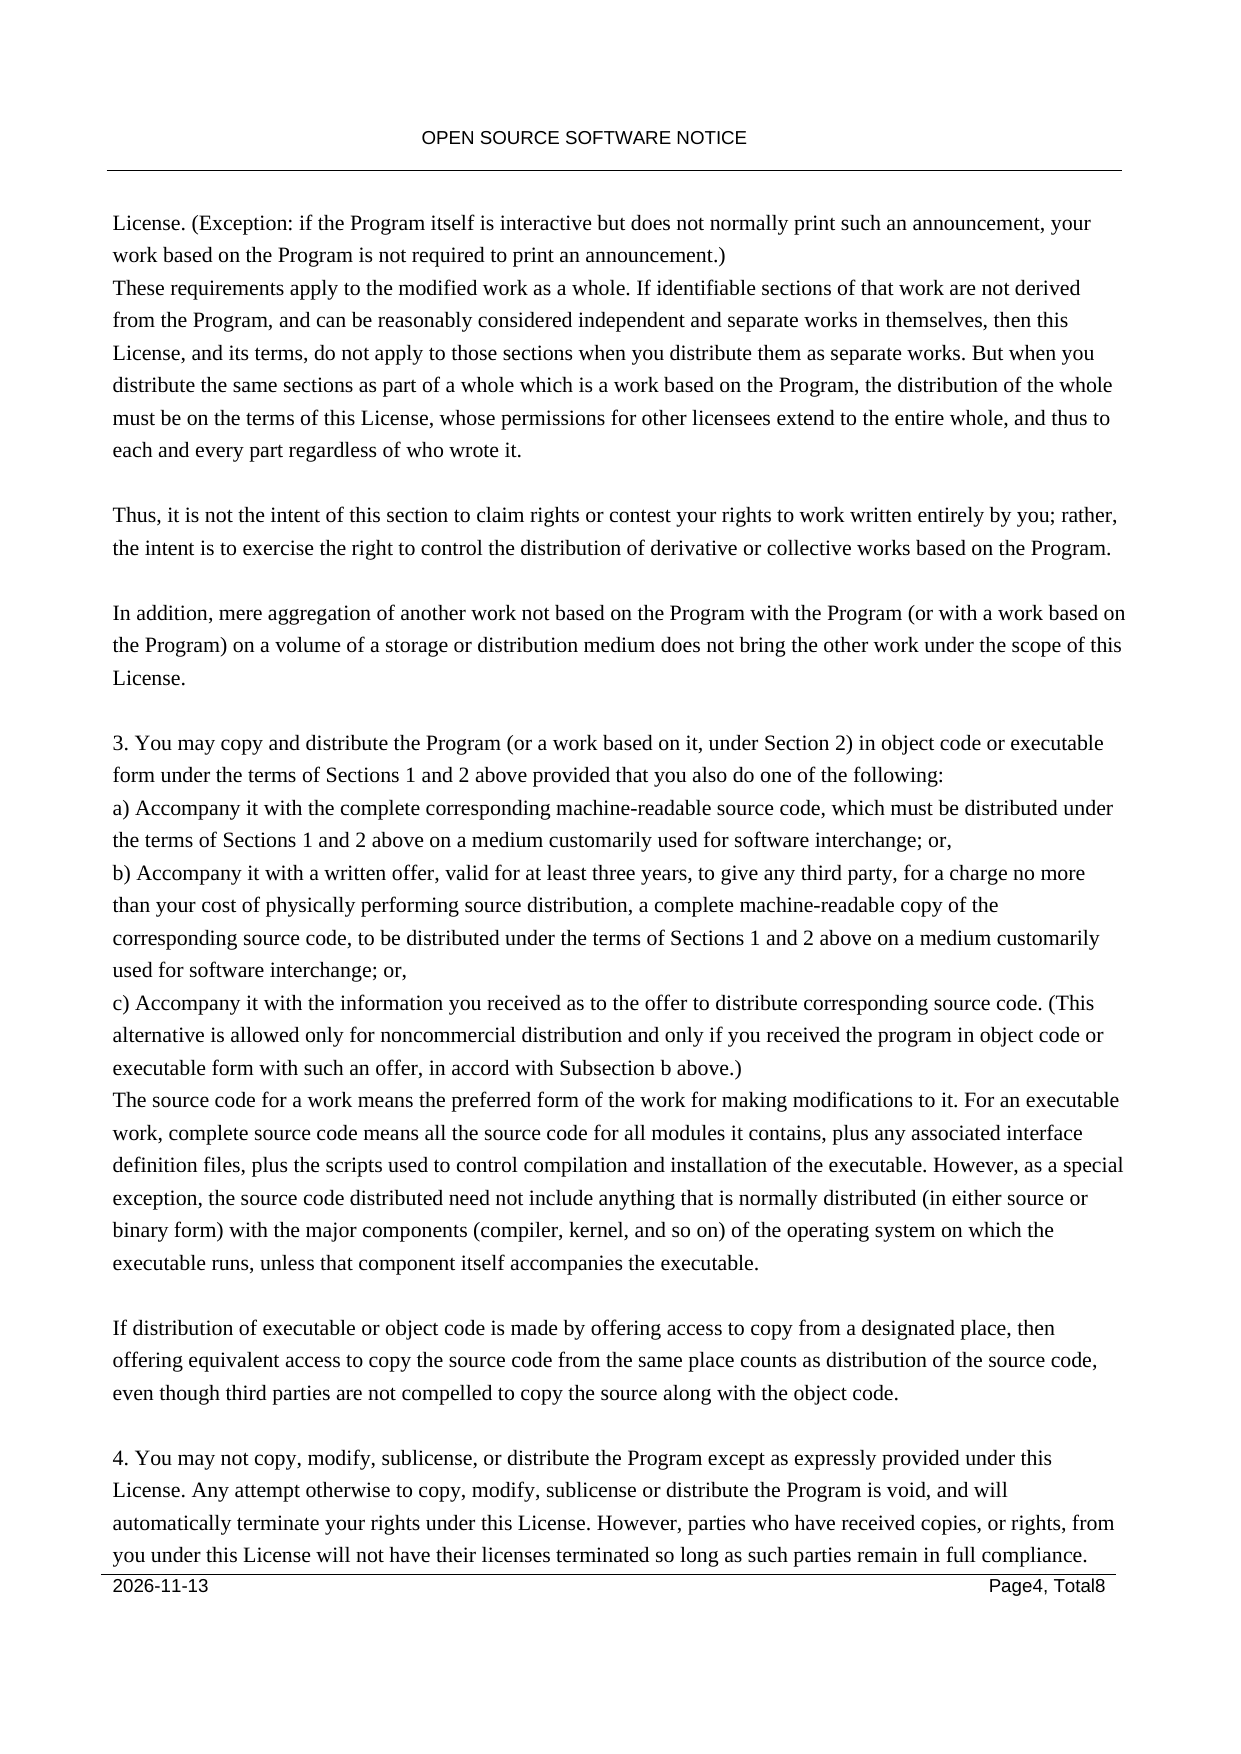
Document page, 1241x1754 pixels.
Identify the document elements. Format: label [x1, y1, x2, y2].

text [112, 206, 1128, 1571]
